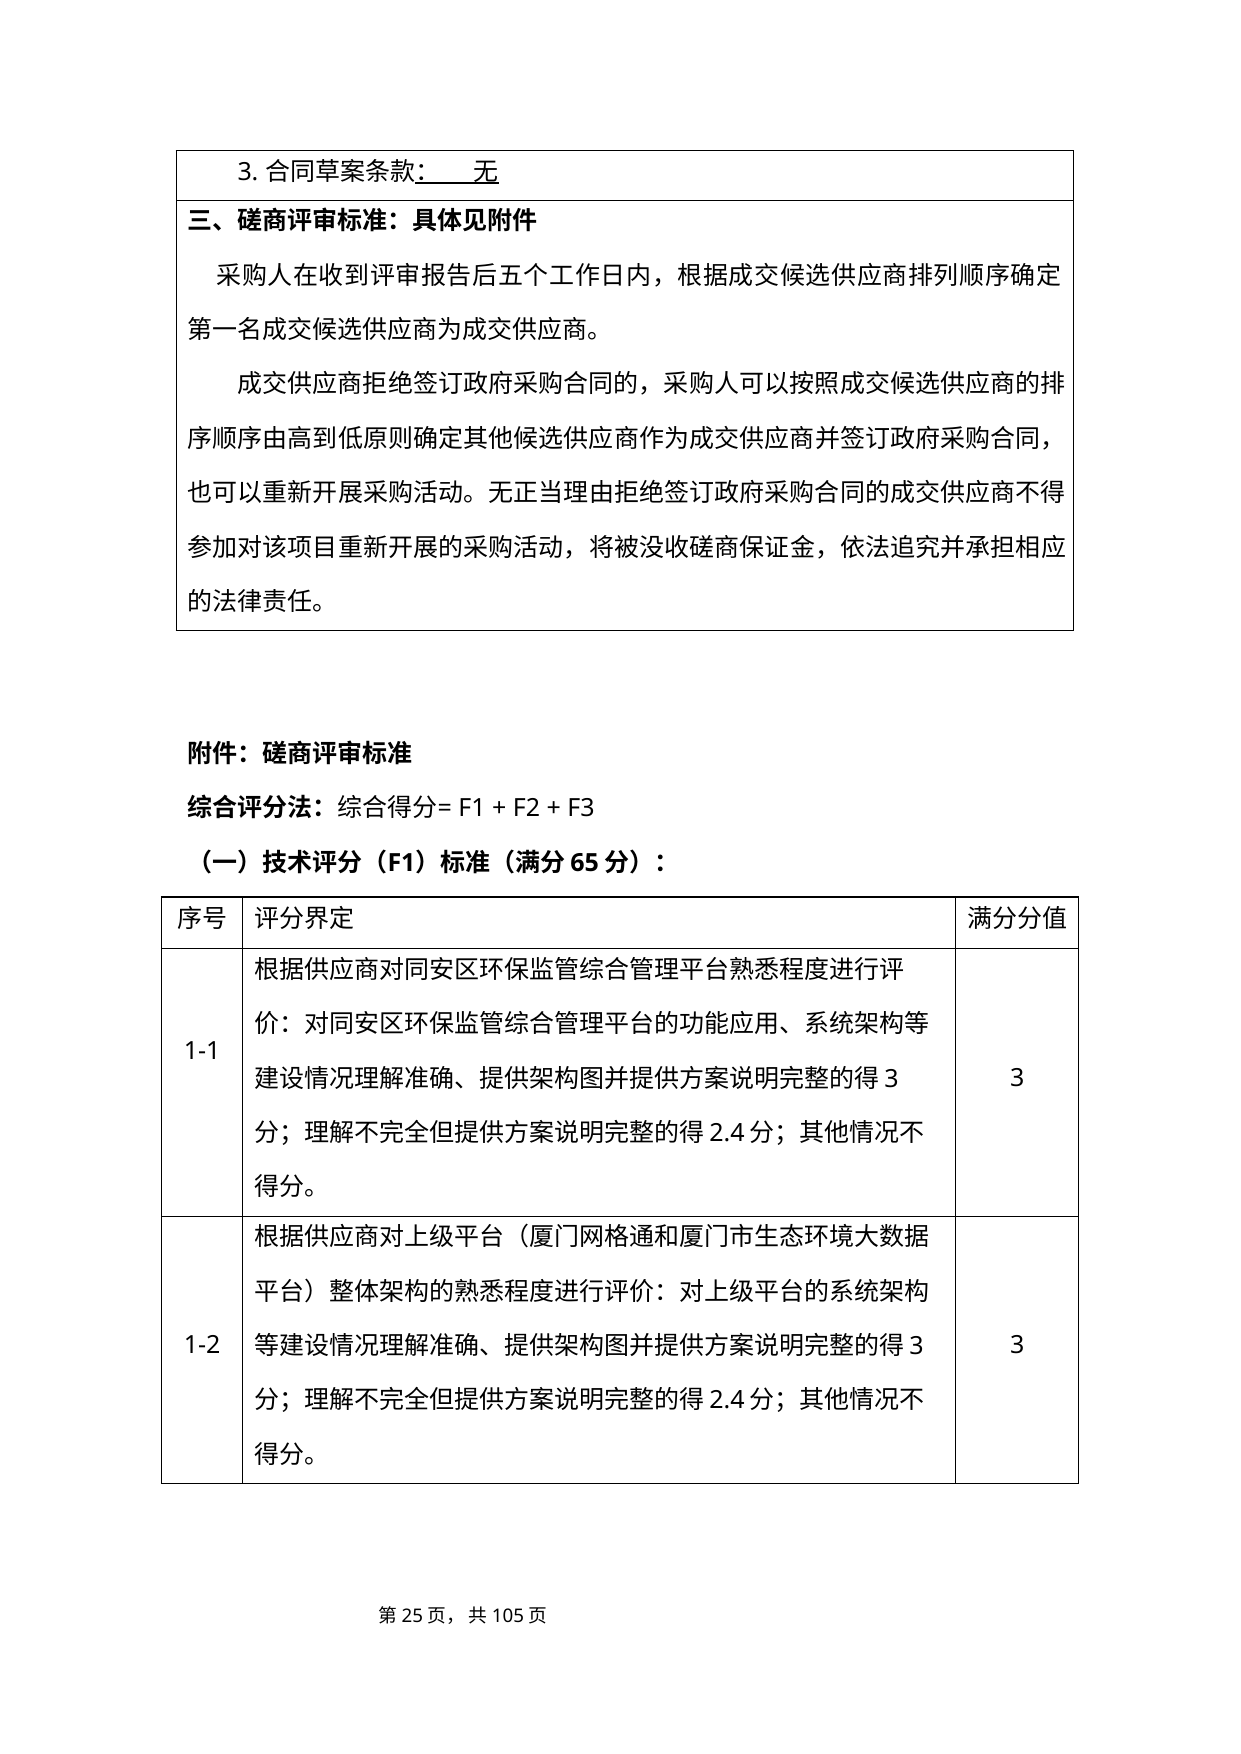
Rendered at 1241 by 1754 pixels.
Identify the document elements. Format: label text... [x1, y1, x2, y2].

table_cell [177, 151, 1073, 200]
table_cell 3 [956, 949, 1078, 1216]
text 综合评分法：综合得分= F1 + F2 + F3 [187, 788, 1053, 824]
table_cell 根据供应商对同安区环保监管综合管理平台熟悉程度进行评价：对同安区环保监管综合管理平台的功能应用、系统架构等建设情况理解准确、提供架构图并提供方案说明完整的得3分；理解不完全但提供方案说明完整的得2.4分；其他情况不得分。 [243, 949, 955, 1216]
table_header 序号 [162, 898, 242, 948]
text 附件：磋商评审标准 [187, 733, 1053, 769]
table_cell 1-2 [162, 1217, 242, 1483]
table_cell 1-1 [162, 949, 242, 1216]
text （一）技术评分（F1）标准（满分65分）： [187, 842, 1053, 878]
table_header 满分分值 [956, 898, 1078, 948]
table_cell 根据供应商对上级平台（厦门网格通和厦门市生态环境大数据平台）整体架构的熟悉程度进行评价：对上级平台的系统架构等建设情况理解准确、提供架构图并提供方案说明完整的得3分；理解不完全但提供方案说明完整的得2.4分；其他情况不得分。 [243, 1217, 955, 1483]
table_header 评分界定 [243, 898, 955, 948]
table_cell 3 [956, 1217, 1078, 1483]
table_cell 三、磋商评审标准：具体见附件 采购人在收到评审报告后五个工作日内，根据成交候选供应商排列顺序确定第一名成交候选供应商为成交供应商。 成交供应商拒绝签订政府采购合同的，采购人可以按照成交候选供应商的排序顺序由高到低原则确定其他候选供应商作为成交供应商并签订政府采购合同，也可以重新开展采购活动。无正当理由拒绝签订政府采购合同的成交供应商不得参加对该项目重新开展的采购活动，将被没收磋商保证金，依法追究并承担相应的法律责任。 [177, 201, 1073, 630]
